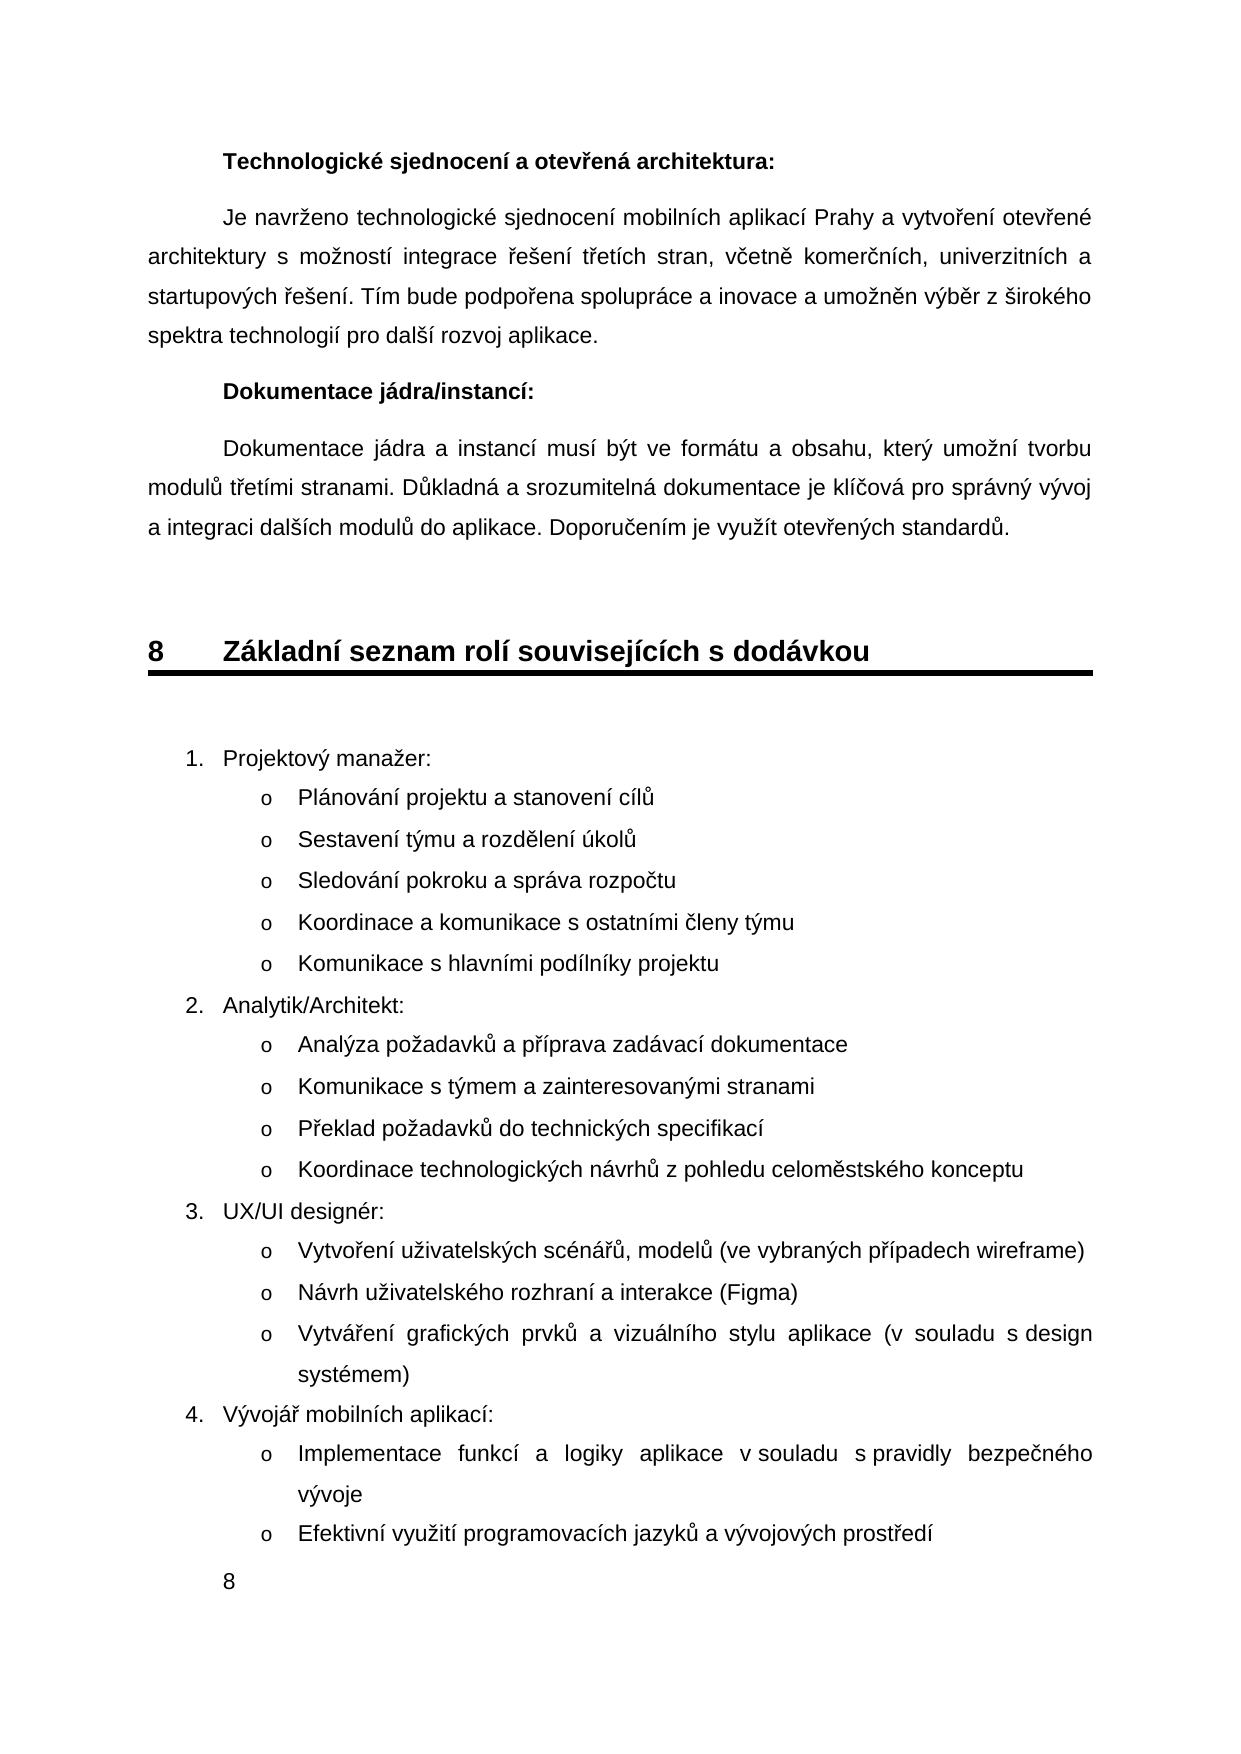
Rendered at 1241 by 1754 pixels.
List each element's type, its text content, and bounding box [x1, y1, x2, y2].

list Sestavení týmu a rozdělení úkolů [260, 826, 1093, 853]
list Vytvoření uživatelských scénářů, modelů (ve vybraných případech wireframe) [260, 1237, 1093, 1265]
text Je navrženo technologické sjednocení mobilních aplikací Prahy a vytvoření otevřené architektury s možností integrace řešení třetích stran, včetně komerčních, univerzitních a startupových řešení. Tím bude podpořena spolupráce a inovace a umožněn výběr z širokého spektra technologií pro další rozvoj aplikace. [148, 204, 1093, 348]
list Implementace funkcí a logiky aplikace v souladu s pravidly bezpečného vývoje [260, 1440, 1093, 1507]
list Návrh uživatelského rozhraní a interakce (Figma) [260, 1279, 1093, 1306]
list Vytváření grafických prvků a vizuálního stylu aplikace (v souladu s design systémem) [260, 1320, 1093, 1387]
text Dokumentace jádra a instancí musí být ve formátu a obsahu, který umožní tvorbu modulů třetími stranami. Důkladná a srozumitelná dokumentace je klíčová pro správný vývoj a integraci dalších modulů do aplikace. Doporučením je využít otevřených standardů. [148, 434, 1093, 540]
list Sledování pokroku a správa rozpočtu [260, 867, 1093, 895]
text Dokumentace jádra/instancí: [148, 378, 1093, 405]
list Překlad požadavků do technických specifikací [260, 1114, 1093, 1142]
text Technologické sjednocení a otevřená architektura: [148, 148, 1093, 174]
list Komunikace s týmem a zainteresovanými stranami [260, 1073, 1093, 1101]
list Koordinace technologických návrhů z pohledu celoměstského konceptu [260, 1156, 1093, 1184]
list Koordinace a komunikace s ostatními členy týmu [260, 909, 1093, 936]
list UX/UI designér: [185, 1198, 1093, 1224]
list Analytik/Architekt: [185, 992, 1093, 1018]
list Efektivní využití programovacích jazyků a vývojových prostředí [260, 1520, 1093, 1548]
subtitle Základní seznam rolí souvisejících s dodávkou [148, 634, 1093, 670]
list Vývojář mobilních aplikací: [185, 1401, 1093, 1427]
list Komunikace s hlavními podílníky projektu [260, 950, 1093, 978]
list Analýza požadavků a příprava zadávací dokumentace [260, 1031, 1093, 1059]
list Plánování projektu a stanovení cílů [260, 784, 1093, 812]
list Projektový manažer: [185, 744, 1093, 771]
